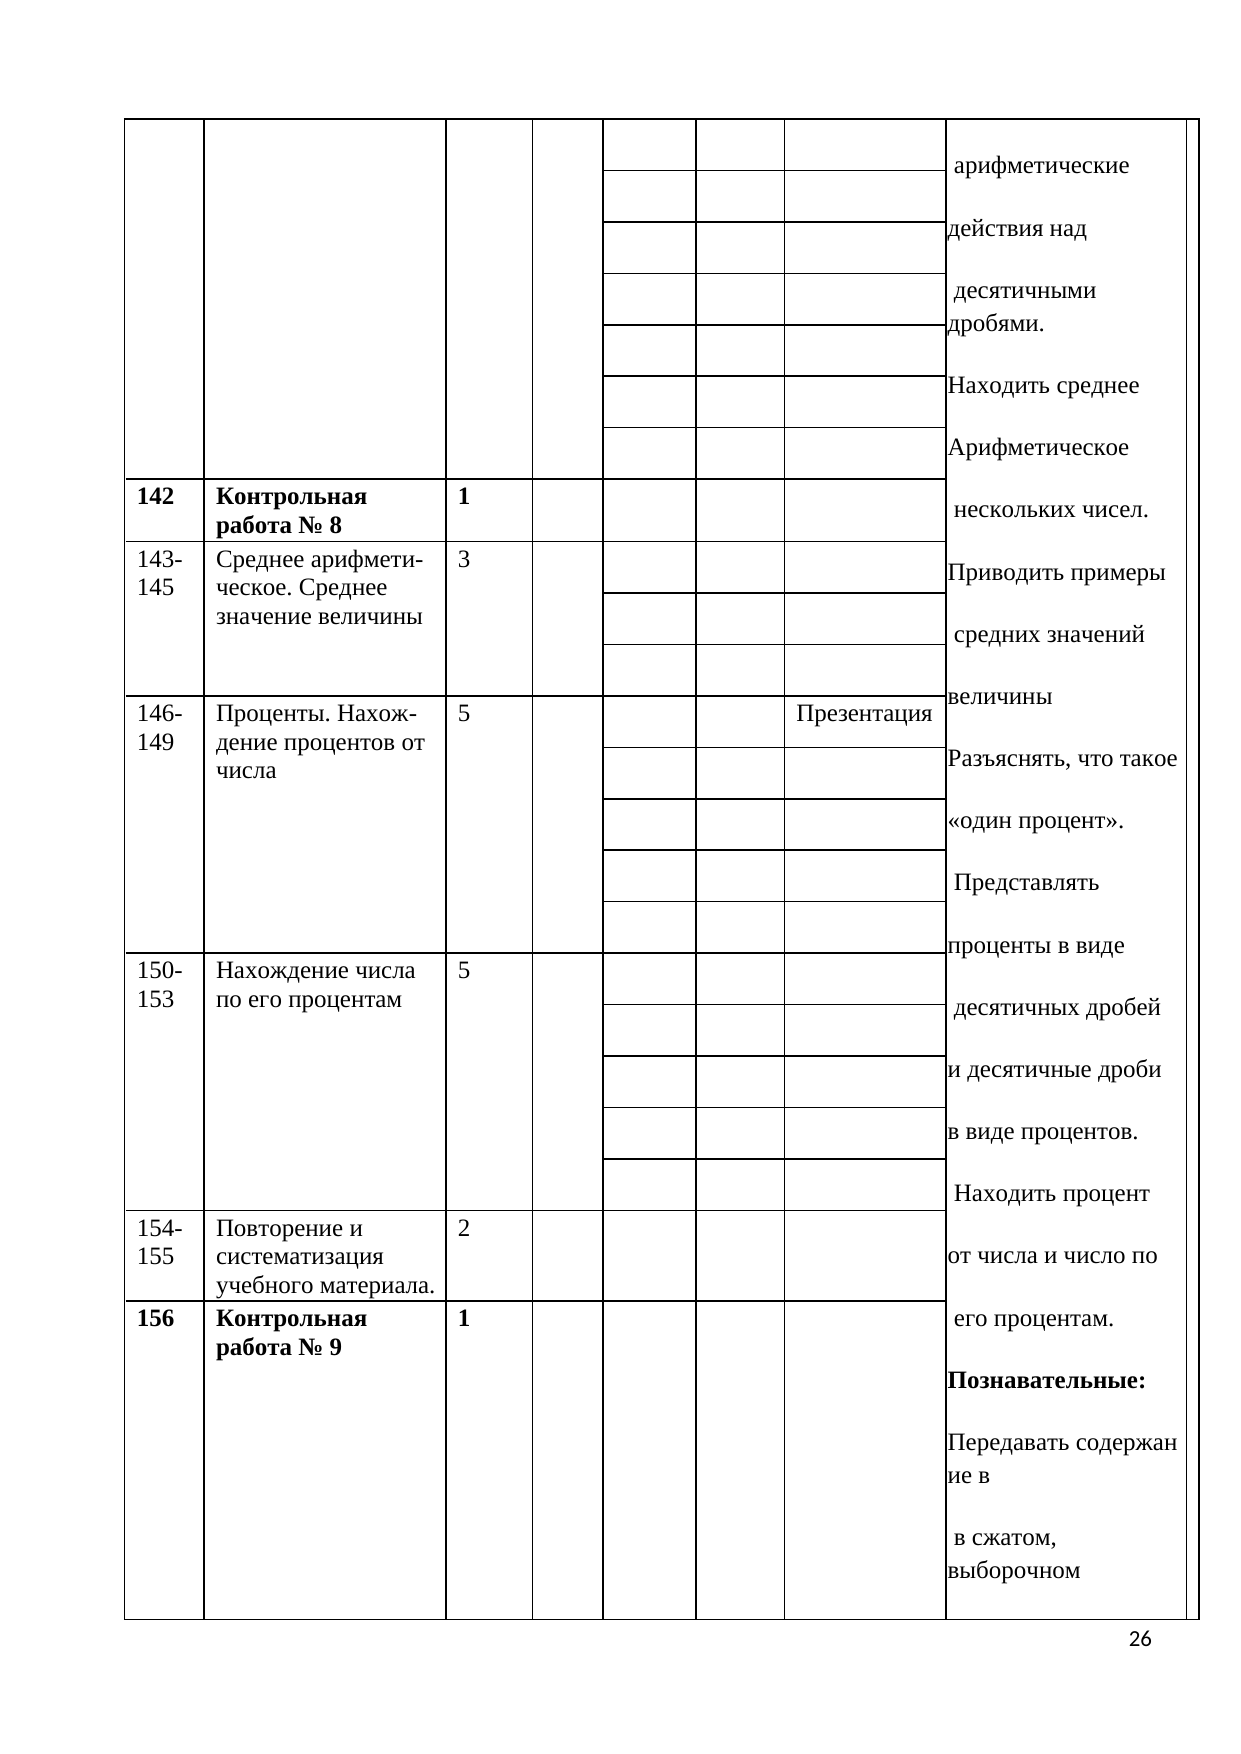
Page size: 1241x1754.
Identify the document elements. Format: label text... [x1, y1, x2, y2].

table_cell [604, 428, 695, 478]
table_cell [533, 1302, 602, 1619]
table_cell [785, 377, 945, 427]
table_cell [604, 1005, 695, 1055]
table_cell [785, 1005, 945, 1055]
table_cell Контрольная работа № 8 [205, 480, 445, 541]
table_cell [604, 1302, 695, 1619]
table_cell [785, 1302, 945, 1619]
table_cell [785, 800, 945, 849]
table_cell [697, 1211, 784, 1300]
table_cell 1 [447, 1302, 532, 1619]
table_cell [205, 1302, 445, 1619]
table_cell [533, 697, 602, 952]
table_cell [697, 851, 784, 901]
table_cell 5 [447, 697, 532, 952]
table_cell [604, 902, 695, 952]
table_cell [785, 171, 945, 221]
table_cell [604, 851, 695, 901]
table_cell [785, 645, 945, 695]
table_cell [785, 1211, 945, 1300]
table_cell [785, 223, 945, 272]
table_cell [604, 223, 695, 272]
table_cell [697, 1302, 784, 1619]
table_cell [785, 542, 945, 592]
table_cell [697, 326, 784, 375]
table_cell [697, 748, 784, 798]
table_cell [785, 902, 945, 952]
table_cell [604, 542, 695, 592]
table_cell [785, 954, 945, 1004]
table_cell [697, 645, 784, 695]
table_cell [697, 594, 784, 643]
table_cell [604, 645, 695, 695]
table_cell [785, 594, 945, 643]
table_cell [697, 428, 784, 478]
table_cell [697, 1108, 784, 1158]
table_cell [697, 954, 784, 1004]
table_cell [785, 120, 945, 169]
table_cell [533, 480, 602, 541]
table_cell [604, 954, 695, 1004]
table_cell [604, 1211, 695, 1300]
table_cell Среднее арифметическое. Среднее значение величины [205, 542, 445, 695]
table_cell [785, 428, 945, 478]
table_cell 142 [125, 479, 203, 541]
table_cell [697, 480, 784, 541]
table_cell [785, 274, 945, 324]
table_cell [604, 594, 695, 643]
table_cell 1 [447, 480, 532, 541]
table_cell 146-149 [125, 696, 203, 952]
table_cell 143-145 [125, 542, 203, 695]
table_cell [785, 1108, 945, 1158]
table_cell [604, 1160, 695, 1209]
table_cell [785, 1160, 945, 1209]
table_cell 2 [447, 1211, 532, 1300]
table_cell [604, 1108, 695, 1158]
table_cell Проценты. Нахождение процентов от числа [205, 697, 445, 952]
table_cell [785, 851, 945, 901]
table_cell Нахождение числа по его процентам [205, 954, 445, 1209]
table_cell [785, 480, 945, 541]
table_cell [697, 171, 784, 221]
table_cell [697, 120, 784, 169]
table_cell [697, 1057, 784, 1107]
table_cell 150-153 [125, 953, 203, 1209]
table_cell Презентация [785, 697, 945, 746]
table_cell [604, 120, 695, 169]
table_cell [533, 1211, 602, 1300]
table_cell [604, 697, 695, 746]
table_cell [604, 480, 695, 541]
table_cell 5 [447, 954, 532, 1209]
table_cell [697, 1005, 784, 1055]
table_cell 154-155 [125, 1211, 203, 1300]
table_cell [604, 377, 695, 427]
table_cell [697, 223, 784, 272]
table_cell [604, 1057, 695, 1107]
table_cell 3 [447, 542, 532, 695]
table_cell [604, 171, 695, 221]
table_cell [697, 542, 784, 592]
table_cell [604, 274, 695, 324]
table_cell Повторение и систематизация учебного материала. [205, 1211, 445, 1300]
table_cell [697, 274, 784, 324]
table_cell [604, 326, 695, 375]
table_cell [533, 542, 602, 695]
table_cell [785, 326, 945, 375]
table_cell [697, 902, 784, 952]
table_cell [785, 1057, 945, 1107]
table_cell [697, 697, 784, 746]
table_cell [697, 800, 784, 849]
table_cell [604, 800, 695, 849]
table_cell 156 [125, 1301, 203, 1619]
table_cell [533, 954, 602, 1209]
table_cell [697, 1160, 784, 1209]
table_cell [604, 748, 695, 798]
table_cell [785, 748, 945, 798]
table_cell [697, 377, 784, 427]
